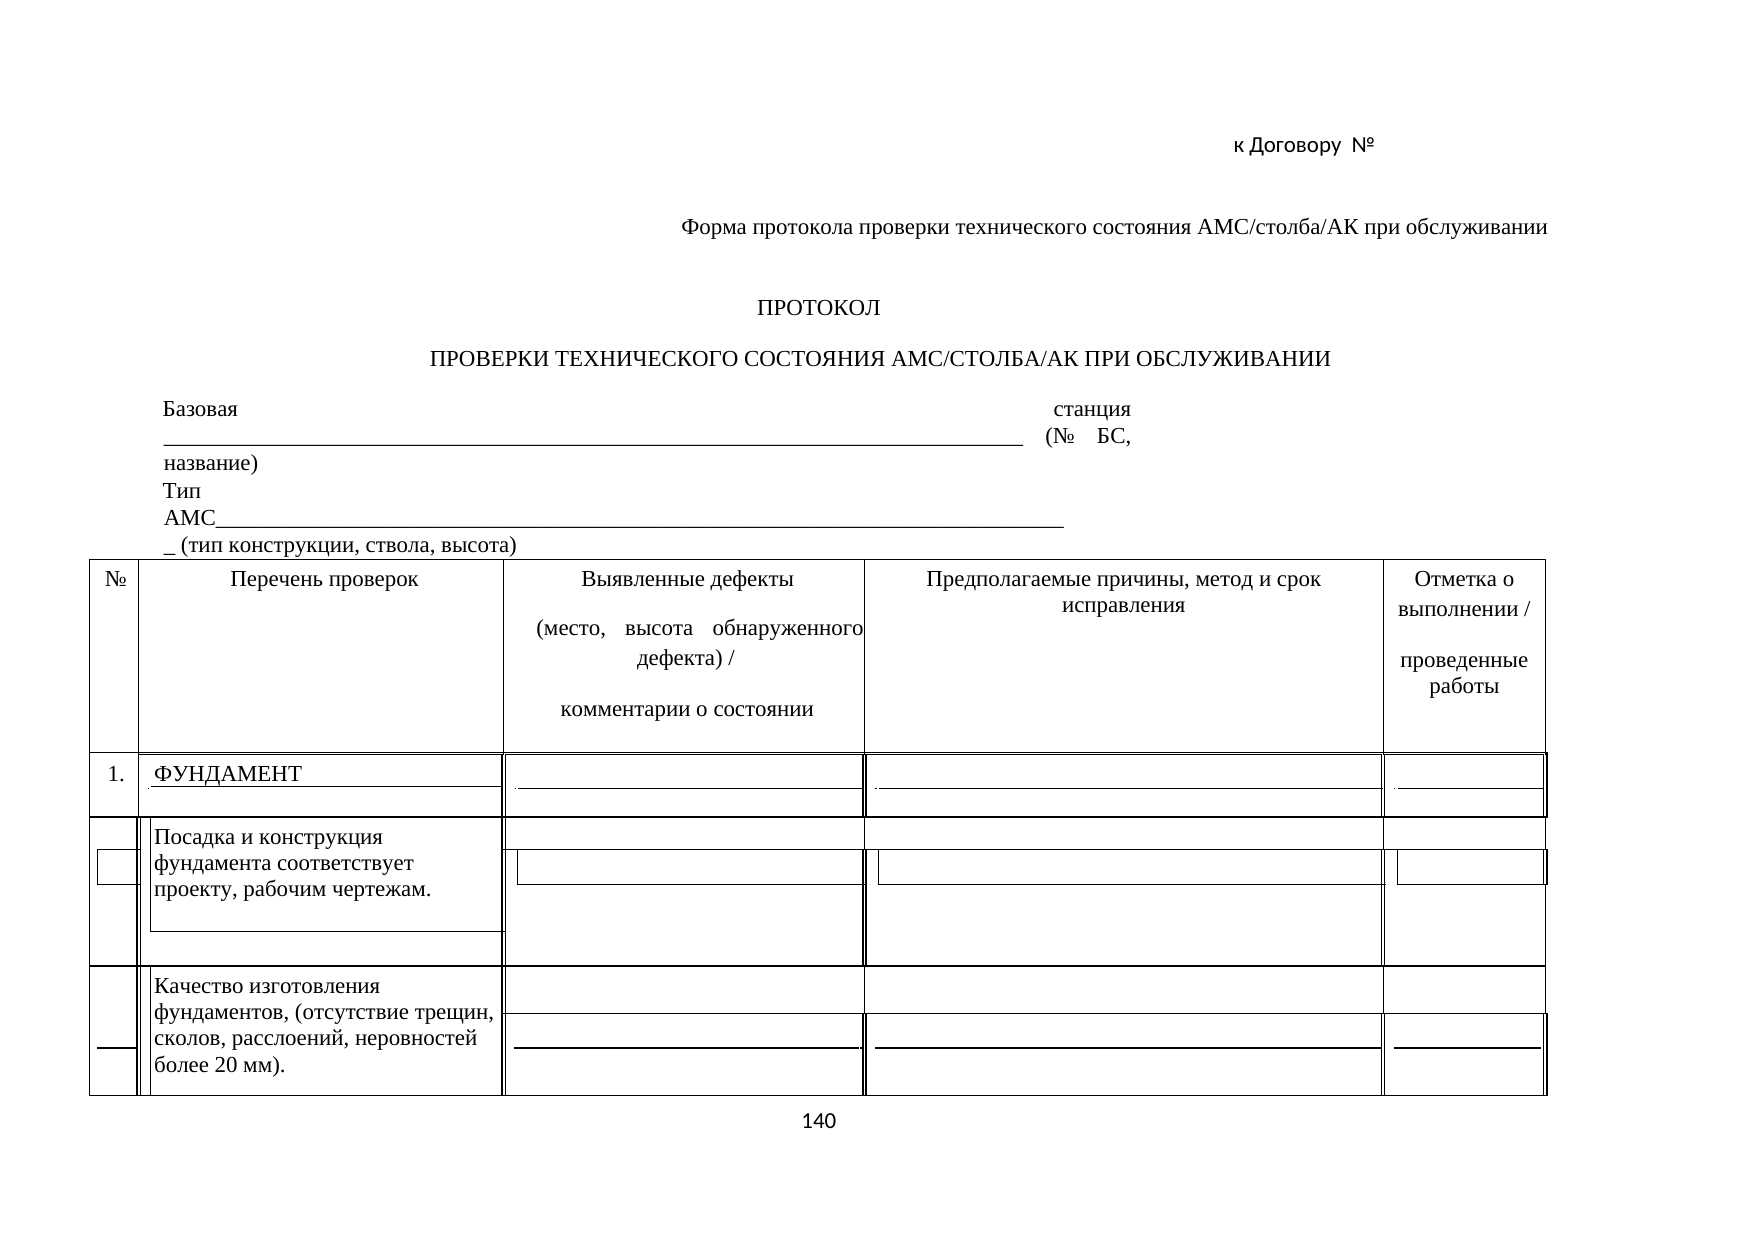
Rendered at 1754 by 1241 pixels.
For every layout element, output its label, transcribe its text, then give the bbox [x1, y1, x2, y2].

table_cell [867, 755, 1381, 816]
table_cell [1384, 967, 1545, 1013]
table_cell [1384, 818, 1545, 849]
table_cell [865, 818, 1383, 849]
text Тип АМС___________________________________________________________________________ (тип конструкции, ствола, высота) [162, 477, 1066, 558]
text ПРОТОКОЛ [121, 294, 1516, 320]
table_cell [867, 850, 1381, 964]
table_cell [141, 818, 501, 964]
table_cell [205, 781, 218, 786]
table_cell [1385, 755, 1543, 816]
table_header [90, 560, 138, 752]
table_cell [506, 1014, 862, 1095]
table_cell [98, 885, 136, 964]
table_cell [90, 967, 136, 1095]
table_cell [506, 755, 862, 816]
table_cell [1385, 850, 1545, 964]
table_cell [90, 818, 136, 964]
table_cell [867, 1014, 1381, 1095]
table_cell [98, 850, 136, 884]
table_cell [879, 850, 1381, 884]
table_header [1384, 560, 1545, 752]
text Базовая станция ___________________________________________________________________________ (№ БС, название) [162, 395, 1131, 476]
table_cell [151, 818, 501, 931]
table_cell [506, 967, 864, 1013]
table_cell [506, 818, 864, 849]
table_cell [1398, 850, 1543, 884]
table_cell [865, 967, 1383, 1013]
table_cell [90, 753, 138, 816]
text ПРОВЕРКИ ТЕХНИЧЕСКОГО СОСТОЯНИЯ АМС/СТОЛБА/АК ПРИ ОБСЛУЖИВАНИИ [429, 345, 1554, 371]
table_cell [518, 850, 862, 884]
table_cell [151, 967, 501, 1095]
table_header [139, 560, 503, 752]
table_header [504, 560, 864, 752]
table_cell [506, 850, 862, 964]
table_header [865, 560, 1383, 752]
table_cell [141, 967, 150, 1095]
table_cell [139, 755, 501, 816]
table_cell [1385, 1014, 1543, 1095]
text Форма протокола проверки технического состояния АМС/столба/АК при обслуживании [98, 213, 1549, 239]
